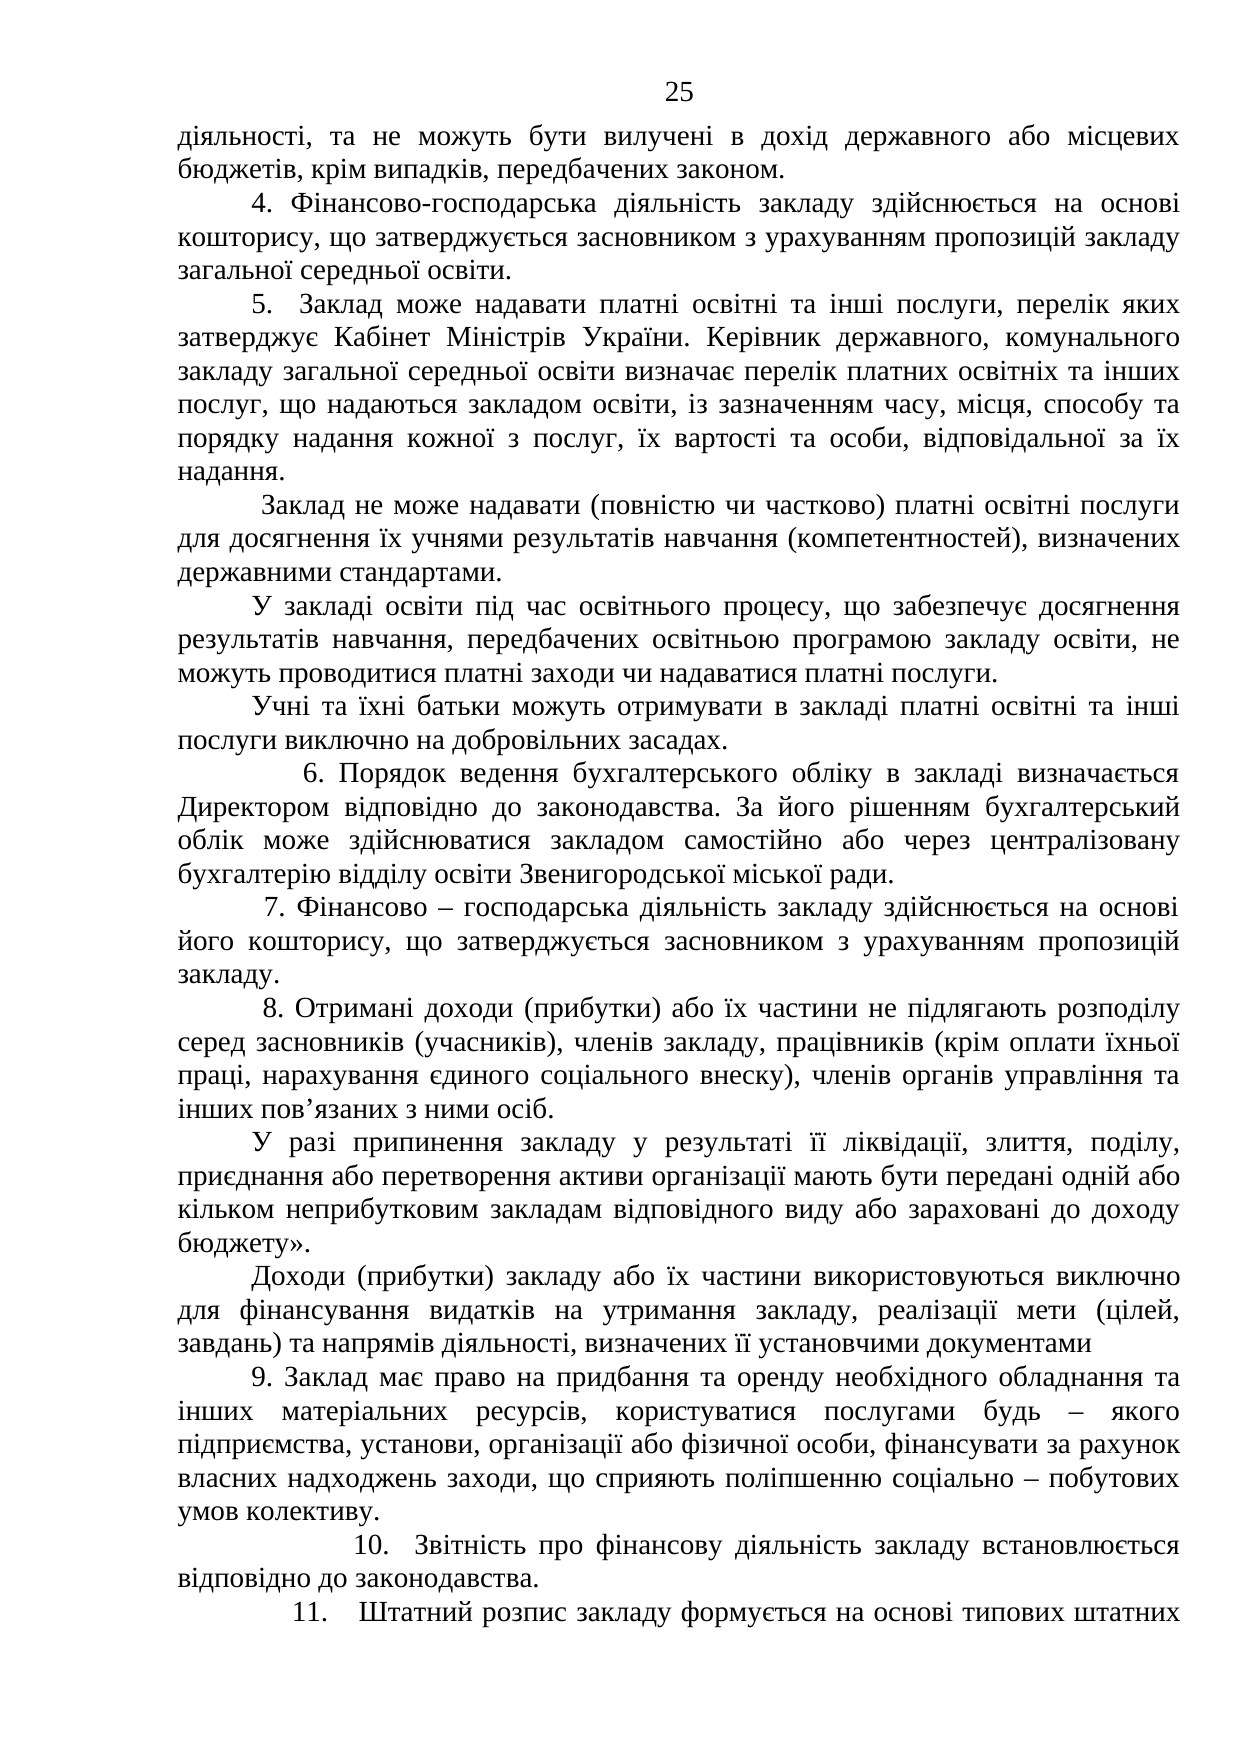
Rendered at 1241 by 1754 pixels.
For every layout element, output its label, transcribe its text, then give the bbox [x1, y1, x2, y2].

text Учні та їхні батьки можуть отримувати в закладі платні освітні та інші послуги виключно на добровільних засадах. [177, 688, 1181, 755]
text Доходи (прибутки) закладу або їх частини використовуються виключно для фінансування видатків на утримання закладу, реалізації мети (цілей, завдань) та напрямів діяльності, визначених її установчими документами [177, 1258, 1181, 1359]
text 8. Отримані доходи (прибутки) або їх частини не підлягають розподілу серед засновників (учасників), членів закладу, працівників (крім оплати їхньої праці, нарахування єдиного соціального внеску), членів органів управління та інших пов’язаних з ними осіб. [177, 990, 1181, 1124]
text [118, 1594, 1181, 1627]
text 10. Звітність про фінансову діяльність закладу встановлюється відповідно до законодавства. [118, 1527, 1181, 1594]
text У закладі освіти під час освітнього процесу, що забезпечує досягнення результатів навчання, передбачених освітньою програмою закладу освіти, не можуть проводитися платні заходи чи надаватися платні послуги. [177, 588, 1181, 688]
text 4. Фінансово-господарська діяльність закладу здійснюється на основі кошторису, що затверджується засновником з урахуванням пропозицій закладу загальної середньої освіти. [177, 185, 1181, 286]
text Заклад не може надавати (повністю чи частково) платні освітні послуги для досягнення їх учнями результатів навчання (компетентностей), визначених державними стандартами. [177, 487, 1181, 588]
text 6. Порядок ведення бухгалтерського обліку в закладі визначається Директором відповідно до законодавства. За його рішенням бухгалтерський облік може здійснюватися закладом самостійно або через централізовану бухгалтерію відділу освіти Звенигородської міської ради. [177, 755, 1181, 889]
text 9. Заклад має право на придбання та оренду необхідного обладнання та інших матеріальних ресурсів, користуватися послугами будь – якого підприємства, установи, організації або фізичної особи, фінансувати за рахунок власних надходжень заходи, що сприяють поліпшенню соціально – побутових умов колективу. [177, 1359, 1181, 1527]
text 7. Фінансово – господарська діяльність закладу здійснюється на основі його кошторису, що затверджується засновником з урахуванням пропозицій закладу. [177, 889, 1181, 990]
text У разі припинення закладу у результаті її ліквідації, злиття, поділу, приєднання або перетворення активи організації мають бути передані одній або кільком неприбутковим закладам відповідного виду або зараховані до доходу бюджету». [177, 1124, 1181, 1258]
text 5. Заклад може надавати платні освітні та інші послуги, перелік яких затверджує Кабінет Міністрів України. Керівник державного, комунального закладу загальної середньої освіти визначає перелік платних освітніх та інших послуг, що надаються закладом освіти, із зазначенням часу, місця, способу та порядку надання кожної з послуг, їх вартості та особи, відповідальної за їх надання. [177, 286, 1181, 487]
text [177, 118, 1181, 185]
